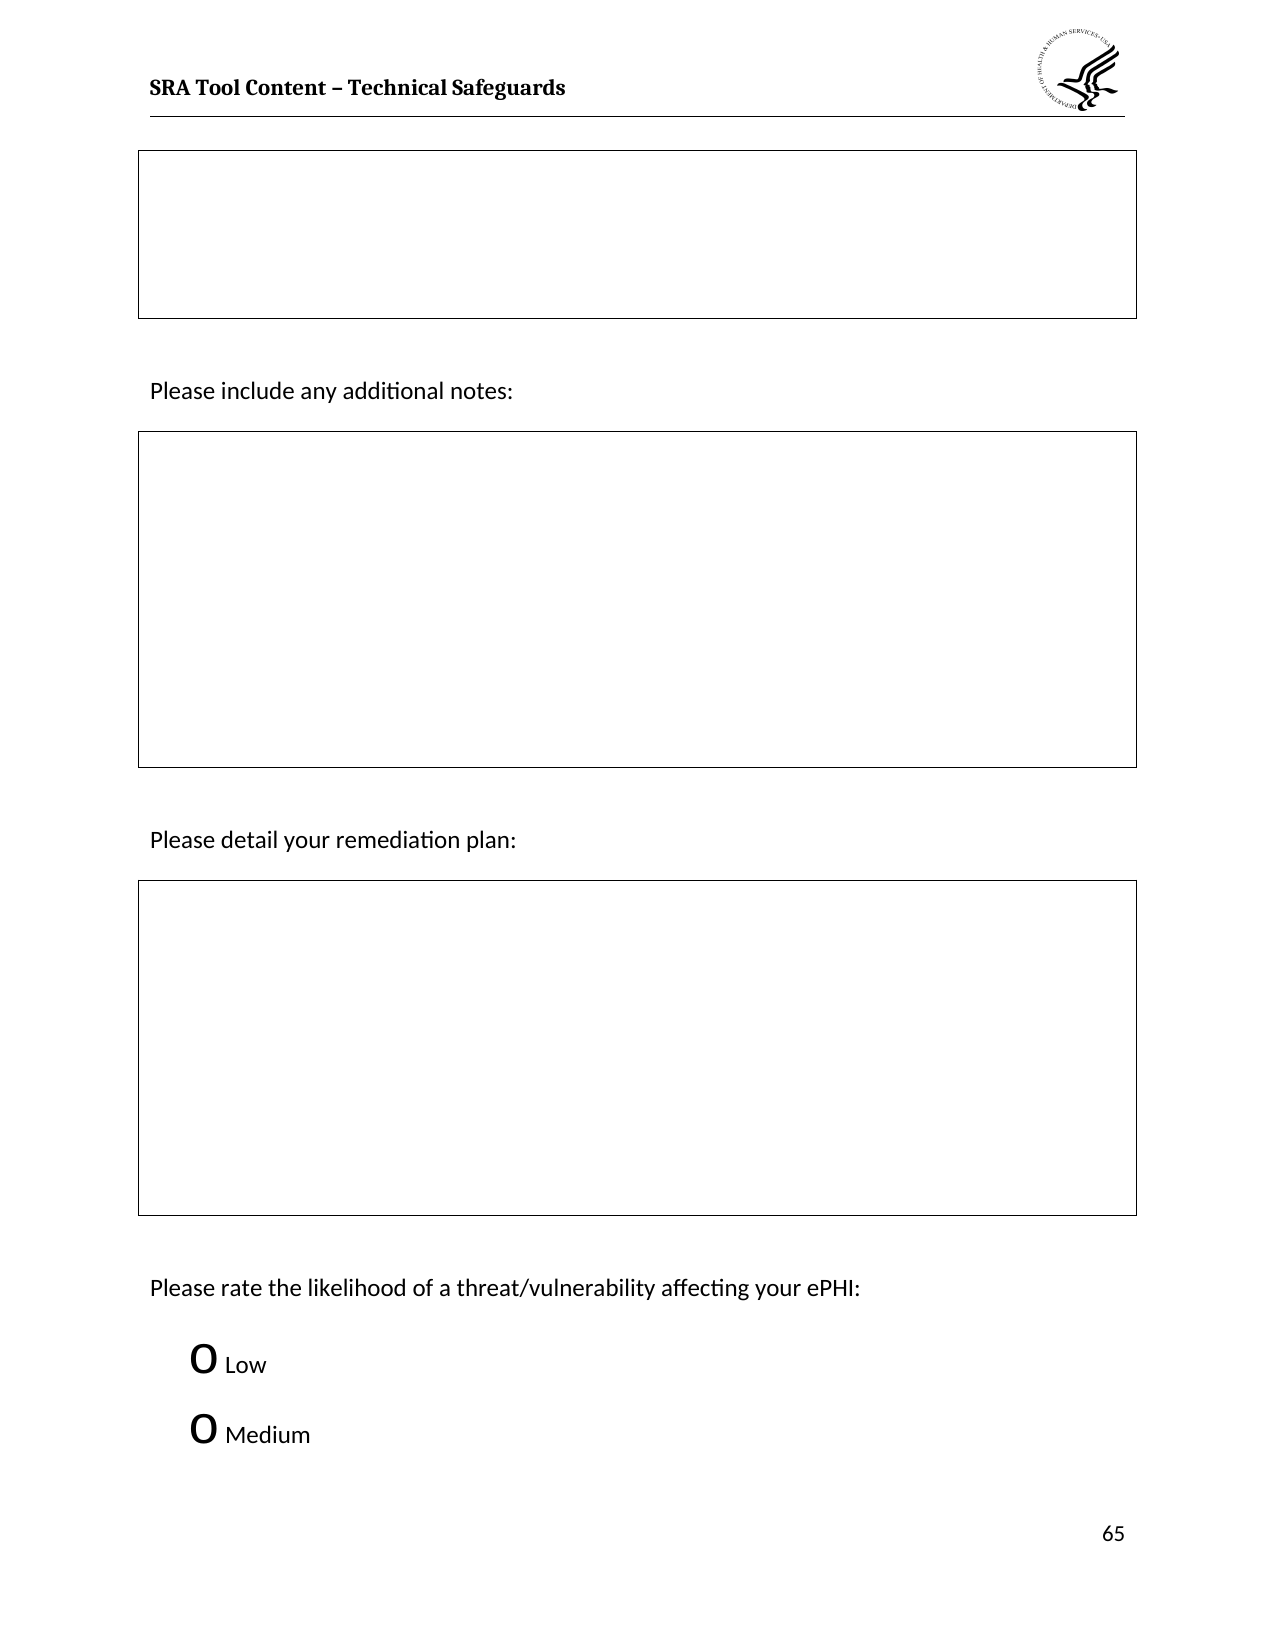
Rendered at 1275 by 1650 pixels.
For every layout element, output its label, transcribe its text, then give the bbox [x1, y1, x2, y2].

text Please include any additional notes: [150, 375, 1125, 406]
text Please rate the likelihood of a threat/vulnerability affecting your ePHI: [150, 1272, 1125, 1303]
table_header [139, 432, 1136, 767]
list Medium [187, 1399, 1125, 1460]
table_header [139, 151, 1136, 318]
picture [1037, 29, 1119, 111]
table_header [139, 881, 1136, 1215]
list Low [187, 1328, 1125, 1389]
text Please detail your remediation plan: [150, 824, 1125, 854]
